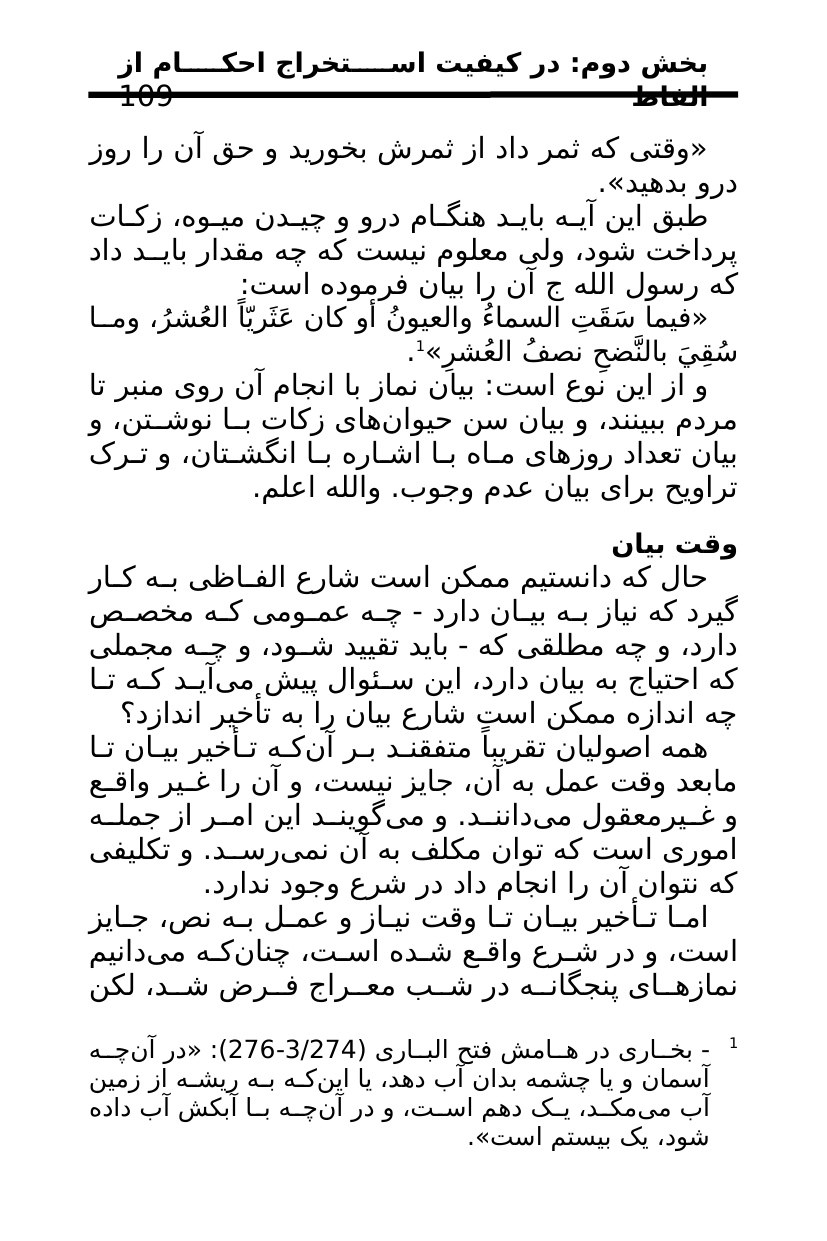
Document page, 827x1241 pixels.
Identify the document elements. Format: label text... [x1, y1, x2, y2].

text همه اصولیان تقریباً متفقند بر آن‌که تأخیر بیان تا مابعد وقت عمل به آن، جایز نیست، و آن را غیر واقع و غیرمعقول می‌دانند. و می‌گویند این امر از جمله اموری است که توان مکلف به آن نمی‌رسد. و تکلیفی که نتوان آن را انجام داد در شرع وجود ندارد. [89, 730, 738, 900]
text طبق این آیه باید هنگام درو و چیدن میوه، زکات پرداخت شود، ولی معلوم نیست که چه مقدار باید داد که رسول الله ج آن را بیان فرموده است‌: [89, 199, 738, 301]
text وقت بیان [89, 529, 738, 560]
text «فيما سَقَتِ السماءُ والعيونُ أو كان عَثَريّاً العُشرُ، وما سُقِيَ بالنَّضحِ نصفُ العُشرِ». [89, 301, 738, 368]
text و از این نوع است‌: بیان نماز با انجام آن روی منبر تا مردم ببینند، و بیان سن حیوان‌های زکات با نوشتن، و بیان تعداد روزهای ماه با اشاره با انگشتان، و ترک تراویح برای بیان عدم وجوب. والله اعلم. [89, 368, 738, 504]
text «وقتی که ثمر داد از ثمرش بخورید و حق آن را روز درو بدهید». [89, 132, 738, 199]
text حال که دانستیم ممکن است شارع الفاظی به کار گیرد که نیاز به بیان دارد - چه عمومی که مخصص دارد، و چه مطلقی که - باید تقیید شود، و چه مجملی که احتیاج به بیان دارد، این سئوال پیش می‌آید که تا چه اندازه ممکن است شارع بیان را به تأخیر اندازد؟ [89, 560, 738, 730]
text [89, 900, 738, 1002]
